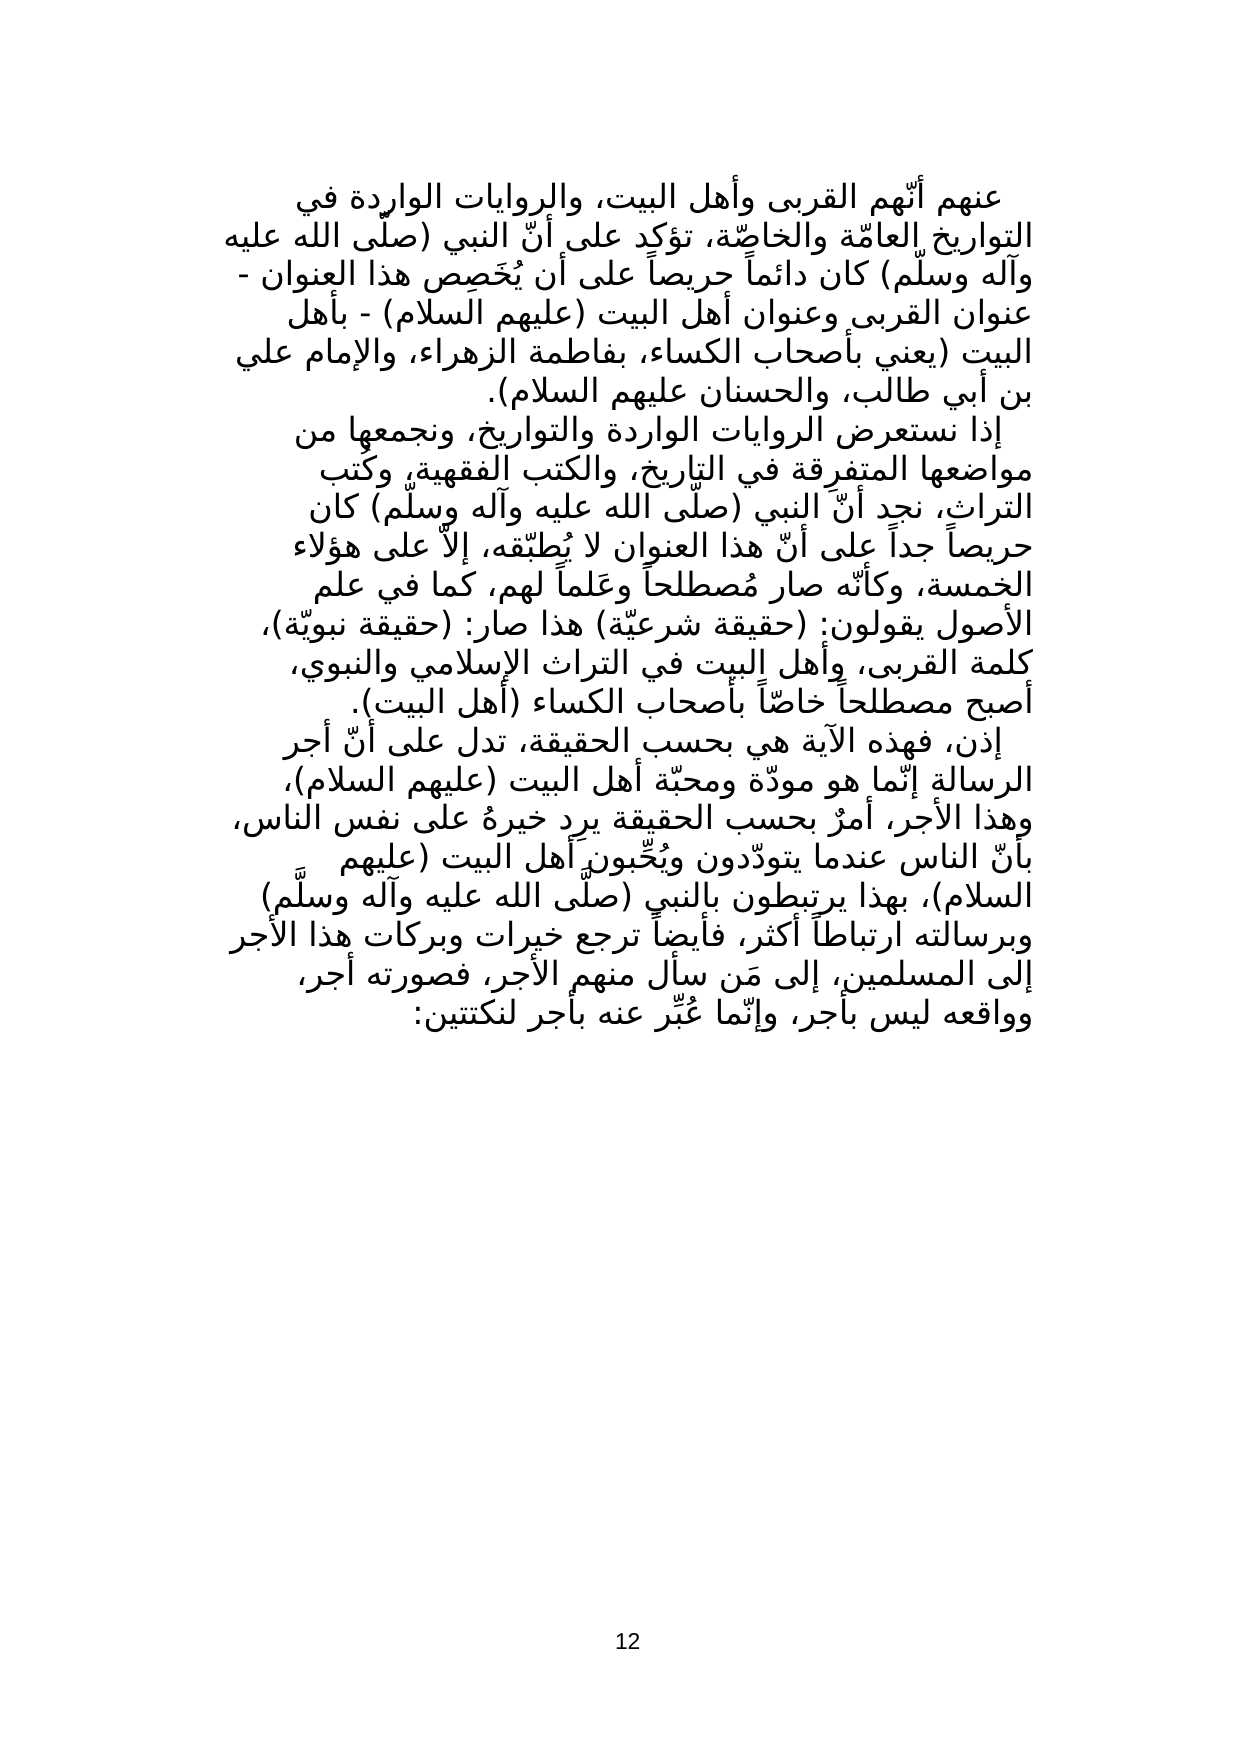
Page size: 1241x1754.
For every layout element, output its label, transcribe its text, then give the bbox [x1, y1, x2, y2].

text إذن، فهذه الآية هي بحسب الحقيقة، تدل على أنّ أجر الرسالة إنّما هو مودّة ومحبّة أهل البيت (عليهم السلام)، وهذا الأجر، أمرٌ بحسب الحقيقة يرِد خيرهُ على نفس الناس، بأنّ الناس عندما يتودّدون ويُحِّبون أهل البيت (عليهم السلام)، بهذا يرتبطون بالنبي (صلَّى الله عليه وآله وسلَّم) وبرسالته ارتباطاً أكثر، فأيضاً ترجع خيرات وبركات هذا الأجر إلى المسلمين، إلى مَن سأل منهم الأجر، فصورته أجر، وواقعه ليس بأجر، وإنّما عُبِّر عنه بأجر لنكتتين: [222, 721, 1033, 1032]
text عنهم أنّهم القربى وأهل البيت، والروايات الواردة في التواريخ العامّة والخاصّة، تؤكد على أنّ النبي (صلّى الله عليه وآله وسلّم) كان دائماً حريصاً على أن يُخَصِص هذا العنوان - عنوان القربى وعنوان أهل البيت (عليهم السلام) - بأهل البيت (يعني بأصحاب الكساء، بفاطمة الزهراء، والإمام علي بن أبي طالب، والحسنان عليهم السلام). [222, 177, 1033, 410]
text إذا نستعرض الروايات الواردة والتواريخ، ونجمعها من مواضعها المتفرِقة في التاريخ، والكتب الفقهية، وكُتب التراث، نجد أنّ النبي (صلّى الله عليه وآله وسلّم) كان حريصاً جداً على أنّ هذا العنوان لا يُطبّقه، إلاّ على هؤلاء الخمسة، وكأنّه صار مُصطلحاً وعَلماً لهم، كما في علم الأصول يقولون: (حقيقة شرعيّة) هذا صار: (حقيقة نبويّة)، كلمة القربى، وأهل البيت في التراث الإسلامي والنبوي، أصبح مصطلحاً خاصّاً بأصحاب الكساء (أهل البيت). [222, 410, 1033, 721]
